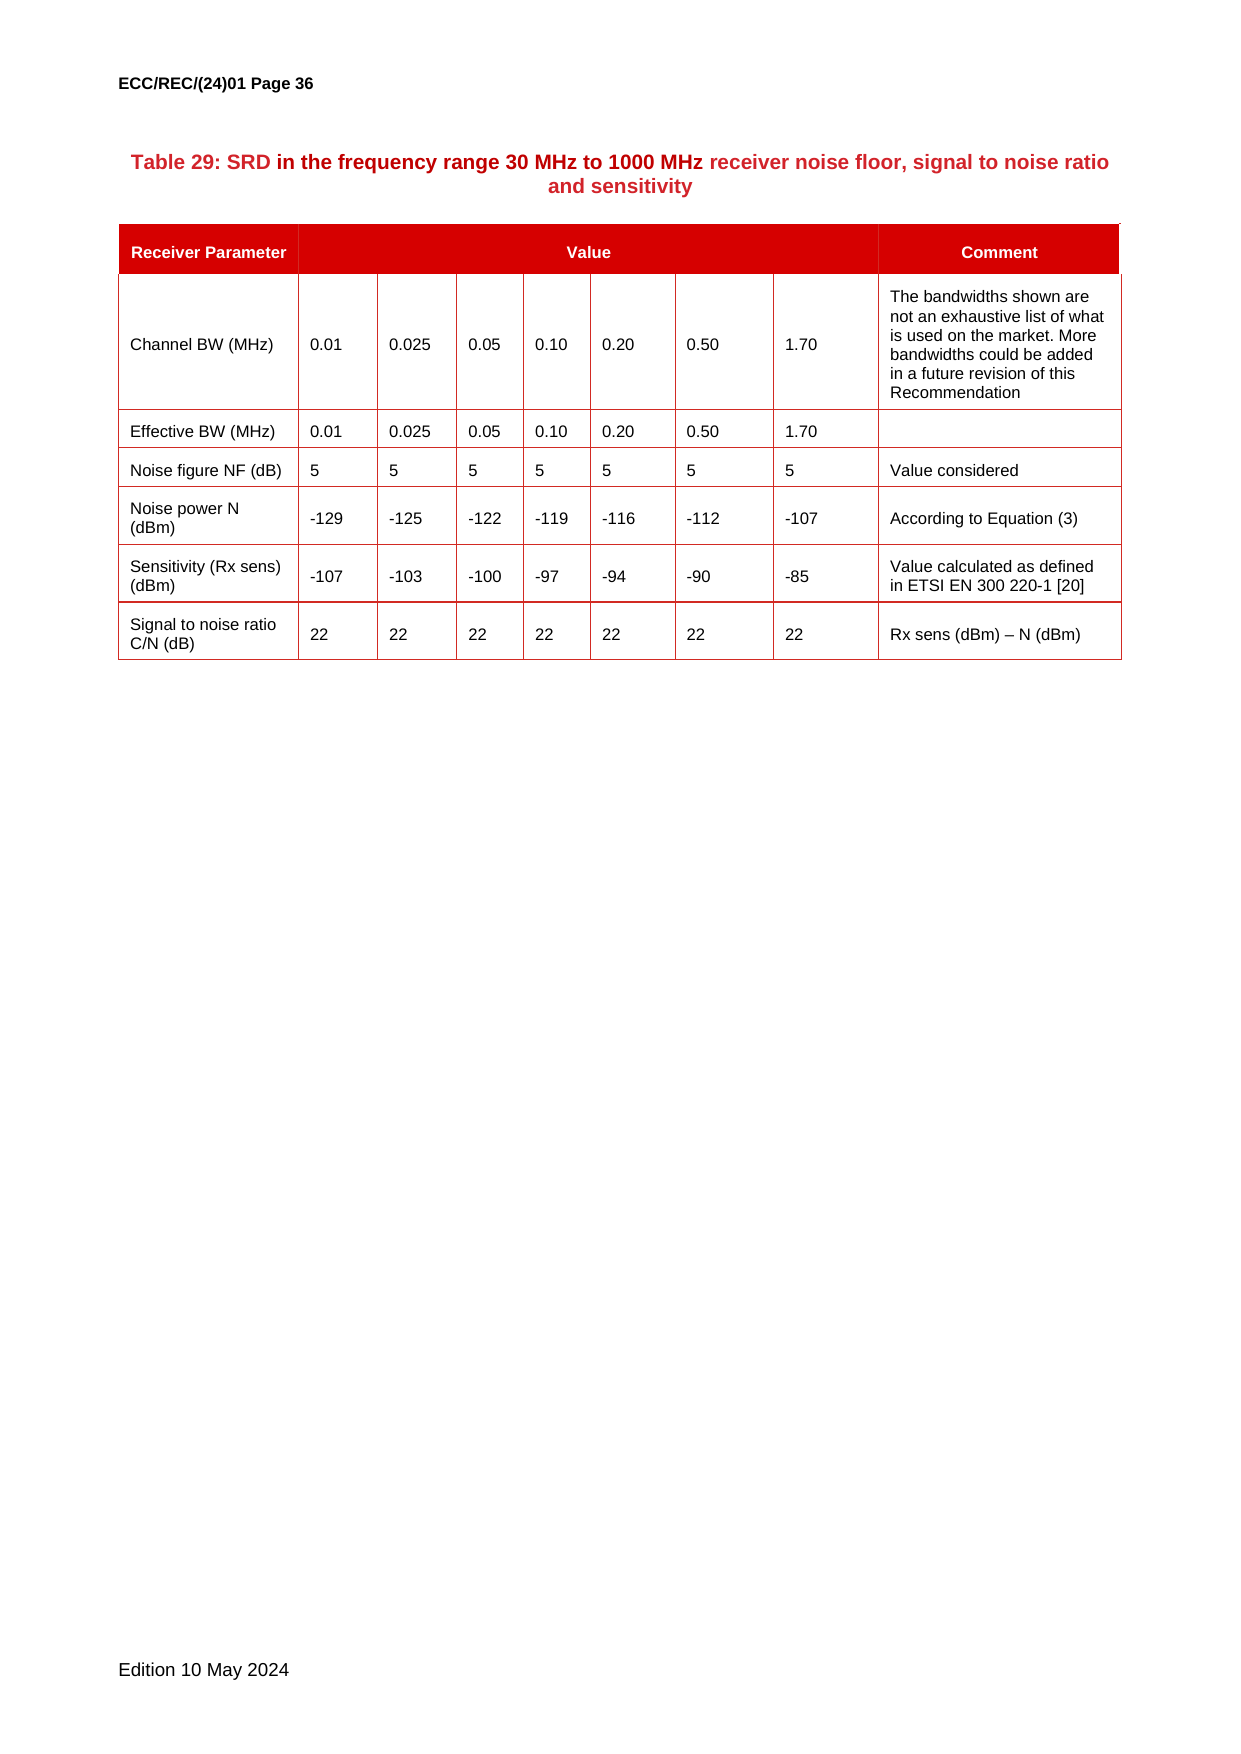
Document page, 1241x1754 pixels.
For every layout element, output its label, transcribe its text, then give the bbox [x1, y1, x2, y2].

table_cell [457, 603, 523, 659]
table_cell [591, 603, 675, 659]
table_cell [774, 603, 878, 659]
table_header Comment [879, 224, 1119, 274]
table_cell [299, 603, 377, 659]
table_cell 0.01 [299, 275, 377, 408]
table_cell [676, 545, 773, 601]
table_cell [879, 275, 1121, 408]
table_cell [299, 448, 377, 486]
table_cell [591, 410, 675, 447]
table_header Value [299, 224, 878, 274]
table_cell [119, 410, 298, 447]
text Table 29: SRD in the frequency range 30 MHz to 1000 MHz receiver noise floor, signal to noise ratio and sensitivity [118, 150, 1122, 198]
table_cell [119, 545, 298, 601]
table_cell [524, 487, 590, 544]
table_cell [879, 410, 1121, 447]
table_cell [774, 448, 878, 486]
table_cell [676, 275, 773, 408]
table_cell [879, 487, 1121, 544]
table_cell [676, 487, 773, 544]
table_cell Channel BW (MHz) [119, 275, 298, 408]
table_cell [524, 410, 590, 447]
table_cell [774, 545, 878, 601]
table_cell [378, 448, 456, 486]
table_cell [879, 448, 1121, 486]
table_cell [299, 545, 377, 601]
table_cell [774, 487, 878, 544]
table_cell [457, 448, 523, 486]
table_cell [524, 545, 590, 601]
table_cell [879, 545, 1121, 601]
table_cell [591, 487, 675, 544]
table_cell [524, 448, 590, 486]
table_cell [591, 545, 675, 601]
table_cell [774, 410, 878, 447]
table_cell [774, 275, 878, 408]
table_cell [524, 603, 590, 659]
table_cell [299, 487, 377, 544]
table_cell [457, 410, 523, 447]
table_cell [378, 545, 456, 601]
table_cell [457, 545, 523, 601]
table_header Receiver Parameter [119, 224, 298, 274]
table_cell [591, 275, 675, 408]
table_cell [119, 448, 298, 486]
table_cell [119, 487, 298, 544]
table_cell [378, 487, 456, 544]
table_cell 0.025 [378, 275, 456, 408]
table_cell 0.10 [524, 275, 590, 408]
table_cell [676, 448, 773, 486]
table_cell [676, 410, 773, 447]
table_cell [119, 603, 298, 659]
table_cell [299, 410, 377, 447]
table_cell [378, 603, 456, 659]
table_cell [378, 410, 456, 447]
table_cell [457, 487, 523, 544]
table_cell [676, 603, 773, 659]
table_cell 0.05 [457, 275, 523, 408]
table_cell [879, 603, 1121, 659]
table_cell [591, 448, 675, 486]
